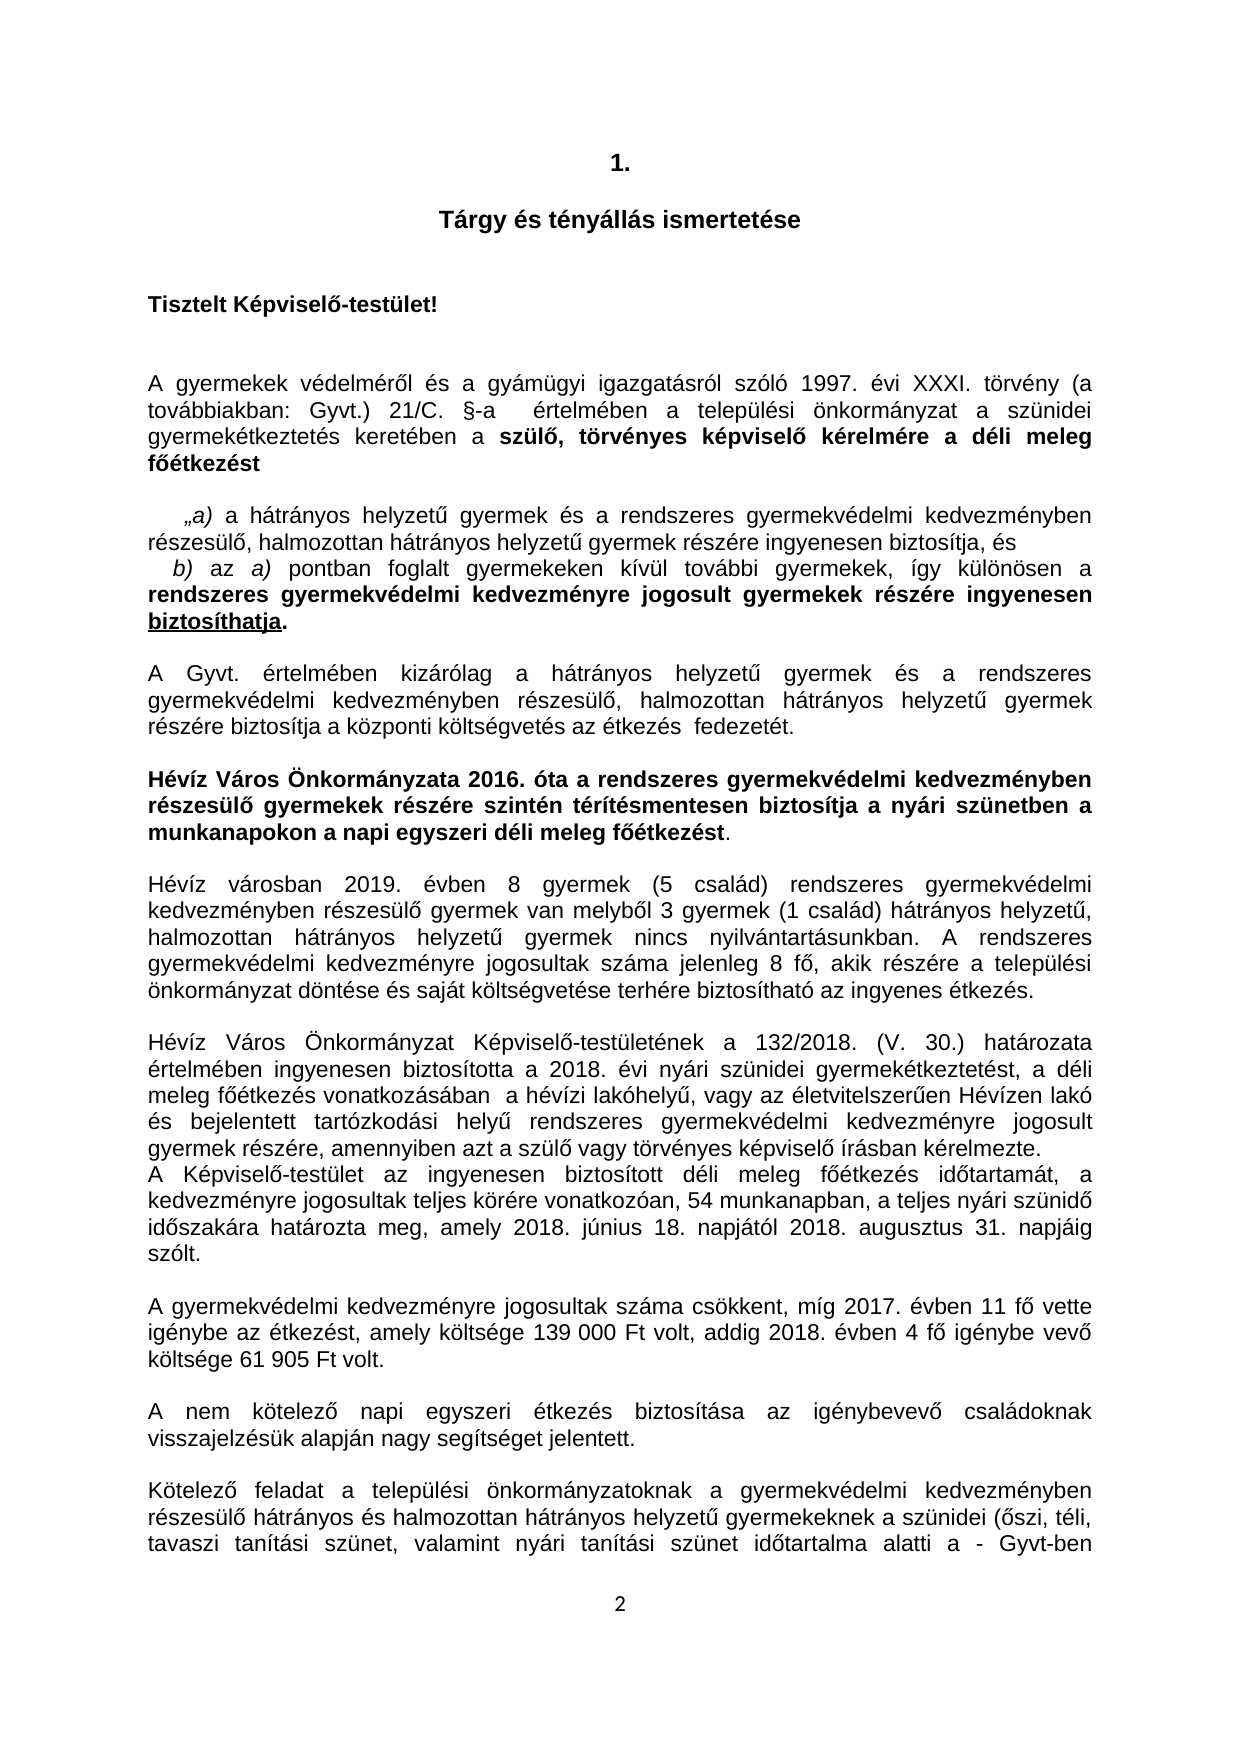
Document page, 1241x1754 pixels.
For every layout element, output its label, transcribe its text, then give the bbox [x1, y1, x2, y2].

text Hévíz Város Önkormányzata 2016. óta a rendszeres gyermekvédelmi kedvezményben részesülő gyermekek részére szintén térítésmentesen biztosítja a nyári szünetben a munkanapokon a napi egyszeri déli meleg főétkezést. [148, 766, 1093, 845]
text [148, 1477, 1093, 1556]
subtitle Hévíz Város Önkormányzat Képviselő-testületének a 132/2018. (V. 30.) határozata értelmében ingyenesen biztosította a 2018. évi nyári szünidei gyermekétkeztetést, a déli meleg főétkezés vonatkozásában a hévízi lakóhelyű, vagy az életvitelszerűen Hévízen lakó és bejelentett tartózkodási helyű rendszeres gyermekvédelmi kedvezményre jogosult gyermek részére, amennyiben azt a szülő vagy törvényes képviselő írásban kérelmezte. [148, 1029, 1093, 1161]
text „a) a hátrányos helyzetű gyermek és a rendszeres gyermekvédelmi kedvezményben részesülő, halmozottan hátrányos helyzetű gyermek részére ingyenesen biztosítja, és [148, 502, 1093, 555]
text A Képviselő-testület az ingyenesen biztosított déli meleg főétkezés időtartamát, a kedvezményre jogosultak teljes körére vonatkozóan, 54 munkanapban, a teljes nyári szünidő időszakára határozta meg, amely 2018. június 18. napjától 2018. augusztus 31. napjáig szólt. [148, 1161, 1093, 1266]
text A nem kötelező napi egyszeri étkezés biztosítása az igénybevevő családoknak visszajelzésük alapján nagy segítséget jelentett. [148, 1398, 1093, 1451]
text Tárgy és tényállás ismertetése [148, 205, 1093, 234]
text 1. [148, 148, 1093, 176]
text A gyermekek védelméről és a gyámügyi igazgatásról szóló 1997. évi XXXI. törvény (a továbbiakban: Gyvt.) 21/C. §-a értelmében a települési önkormányzat a szünidei gyermekétkeztetés keretében a szülő, törvényes képviselő kérelmére a déli meleg főétkezést [148, 370, 1093, 476]
text Tisztelt Képviselő-testület! [148, 291, 1093, 318]
text A gyermekvédelmi kedvezményre jogosultak száma csökkent, míg 2017. évben 11 fő vette igénybe az étkezést, amely költsége 139 000 Ft volt, addig 2018. évben 4 fő igénybe vevő költsége 61 905 Ft volt. [148, 1293, 1093, 1372]
text A Gyvt. értelmében kizárólag a hátrányos helyzetű gyermek és a rendszeres gyermekvédelmi kedvezményben részesülő, halmozottan hátrányos helyzetű gyermek részére biztosítja a központi költségvetés az étkezés fedezetét. [148, 660, 1093, 739]
text Hévíz városban 2019. évben 8 gyermek (5 család) rendszeres gyermekvédelmi kedvezményben részesülő gyermek van melyből 3 gyermek (1 család) hátrányos helyzetű, halmozottan hátrányos helyzetű gyermek nincs nyilvántartásunkban. A rendszeres gyermekvédelmi kedvezményre jogosultak száma jelenleg 8 fő, akik részére a települési önkormányzat döntése és saját költségvetése terhére biztosítható az ingyenes étkezés. [148, 871, 1093, 1003]
text b) az a) pontban foglalt gyermekeken kívül további gyermekek, így különösen a rendszeres gyermekvédelmi kedvezményre jogosult gyermekek részére ingyenesen biztosíthatja. [148, 555, 1093, 634]
